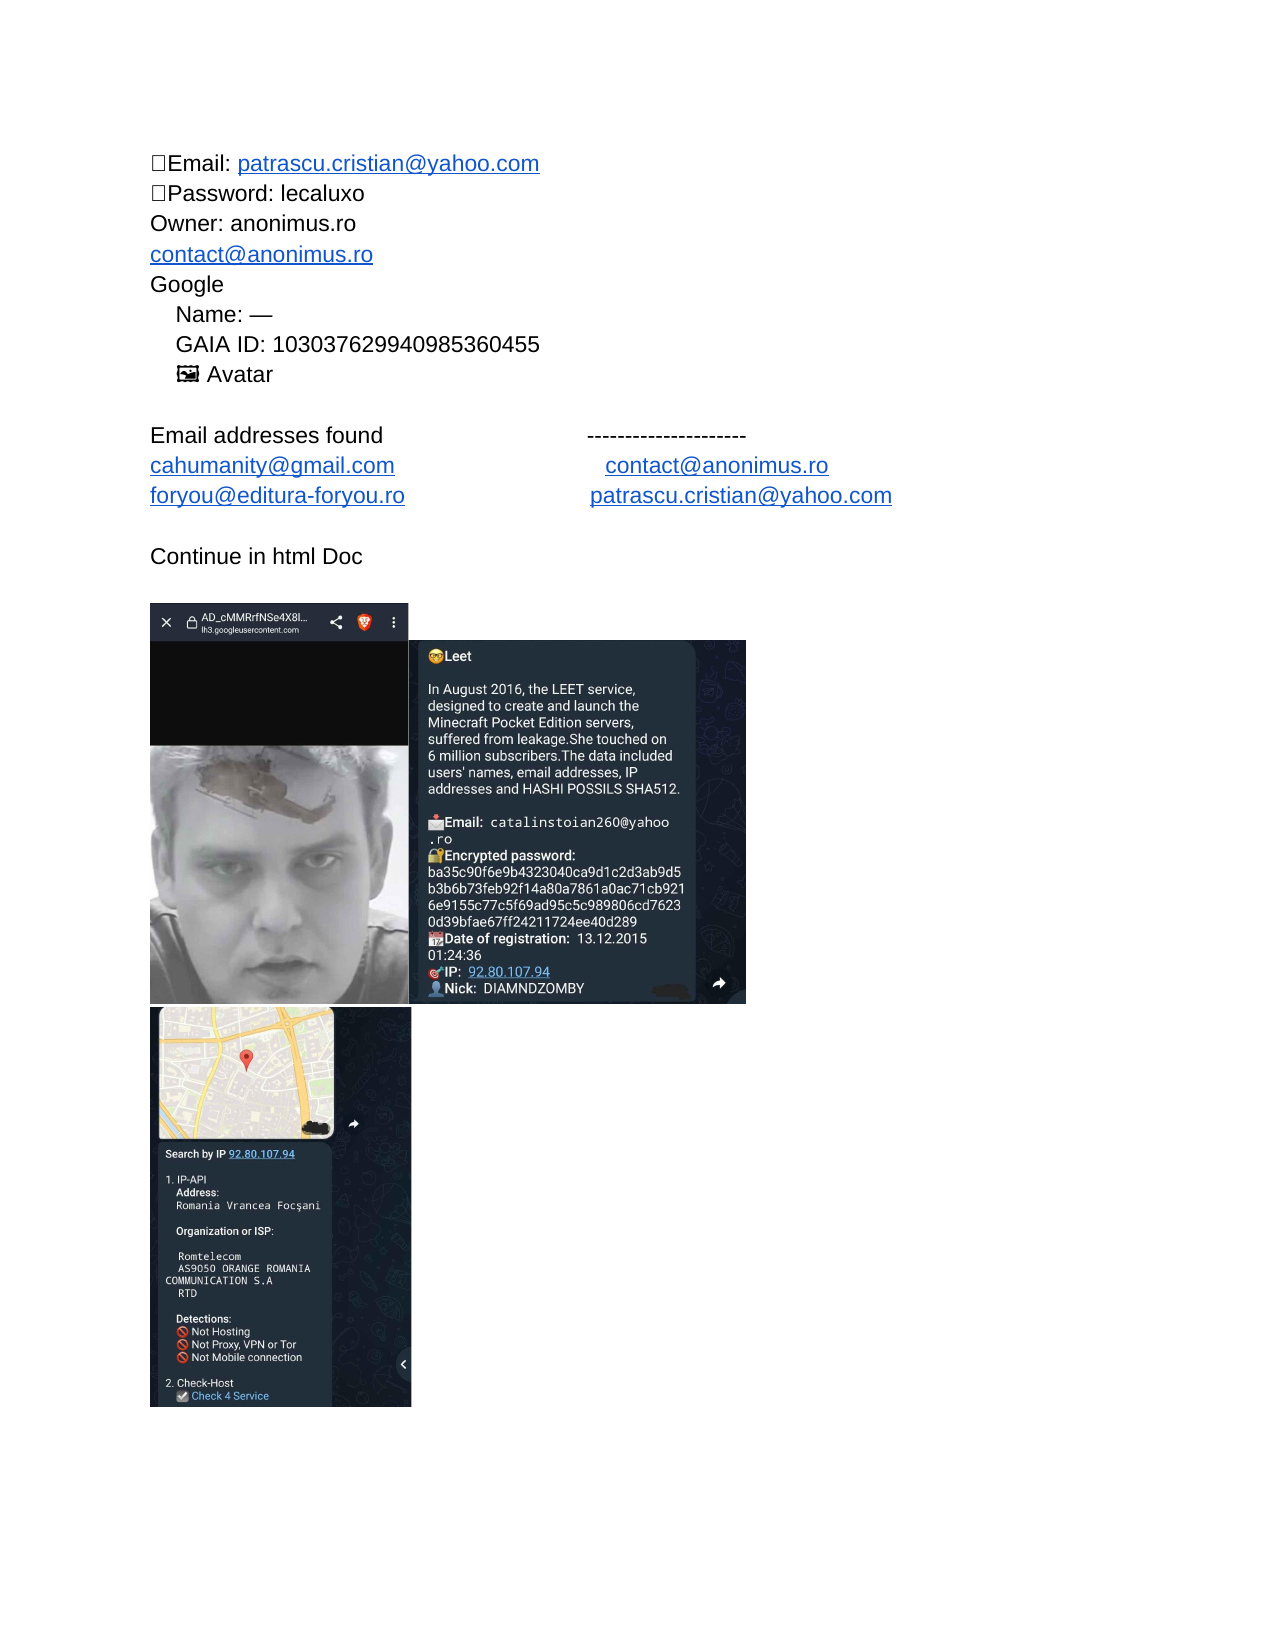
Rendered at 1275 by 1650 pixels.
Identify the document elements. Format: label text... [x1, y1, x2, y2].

text Google [150, 271, 1125, 297]
text Name: — [150, 301, 1125, 327]
text 🖼 Avatar [150, 361, 1125, 388]
text Owner: anonimus.ro [150, 210, 1125, 237]
text Continue in html Doc [150, 543, 1125, 569]
picture [150, 603, 746, 1004]
text Email addresses found --------------------- cahumanity@gmail.com contact@anonimus.ro foryou@editura-foryou.ro patrascu.cristian@yahoo.com [150, 422, 1125, 509]
picture [150, 1007, 412, 1407]
text GAIA ID: 103037629940985360455 [150, 331, 1125, 358]
text 📩Email: patrascu.cristian@yahoo.com [150, 150, 1125, 176]
text 🔑Password: lecaluxo [150, 180, 1125, 207]
text contact@anonimus.ro [150, 241, 1125, 267]
